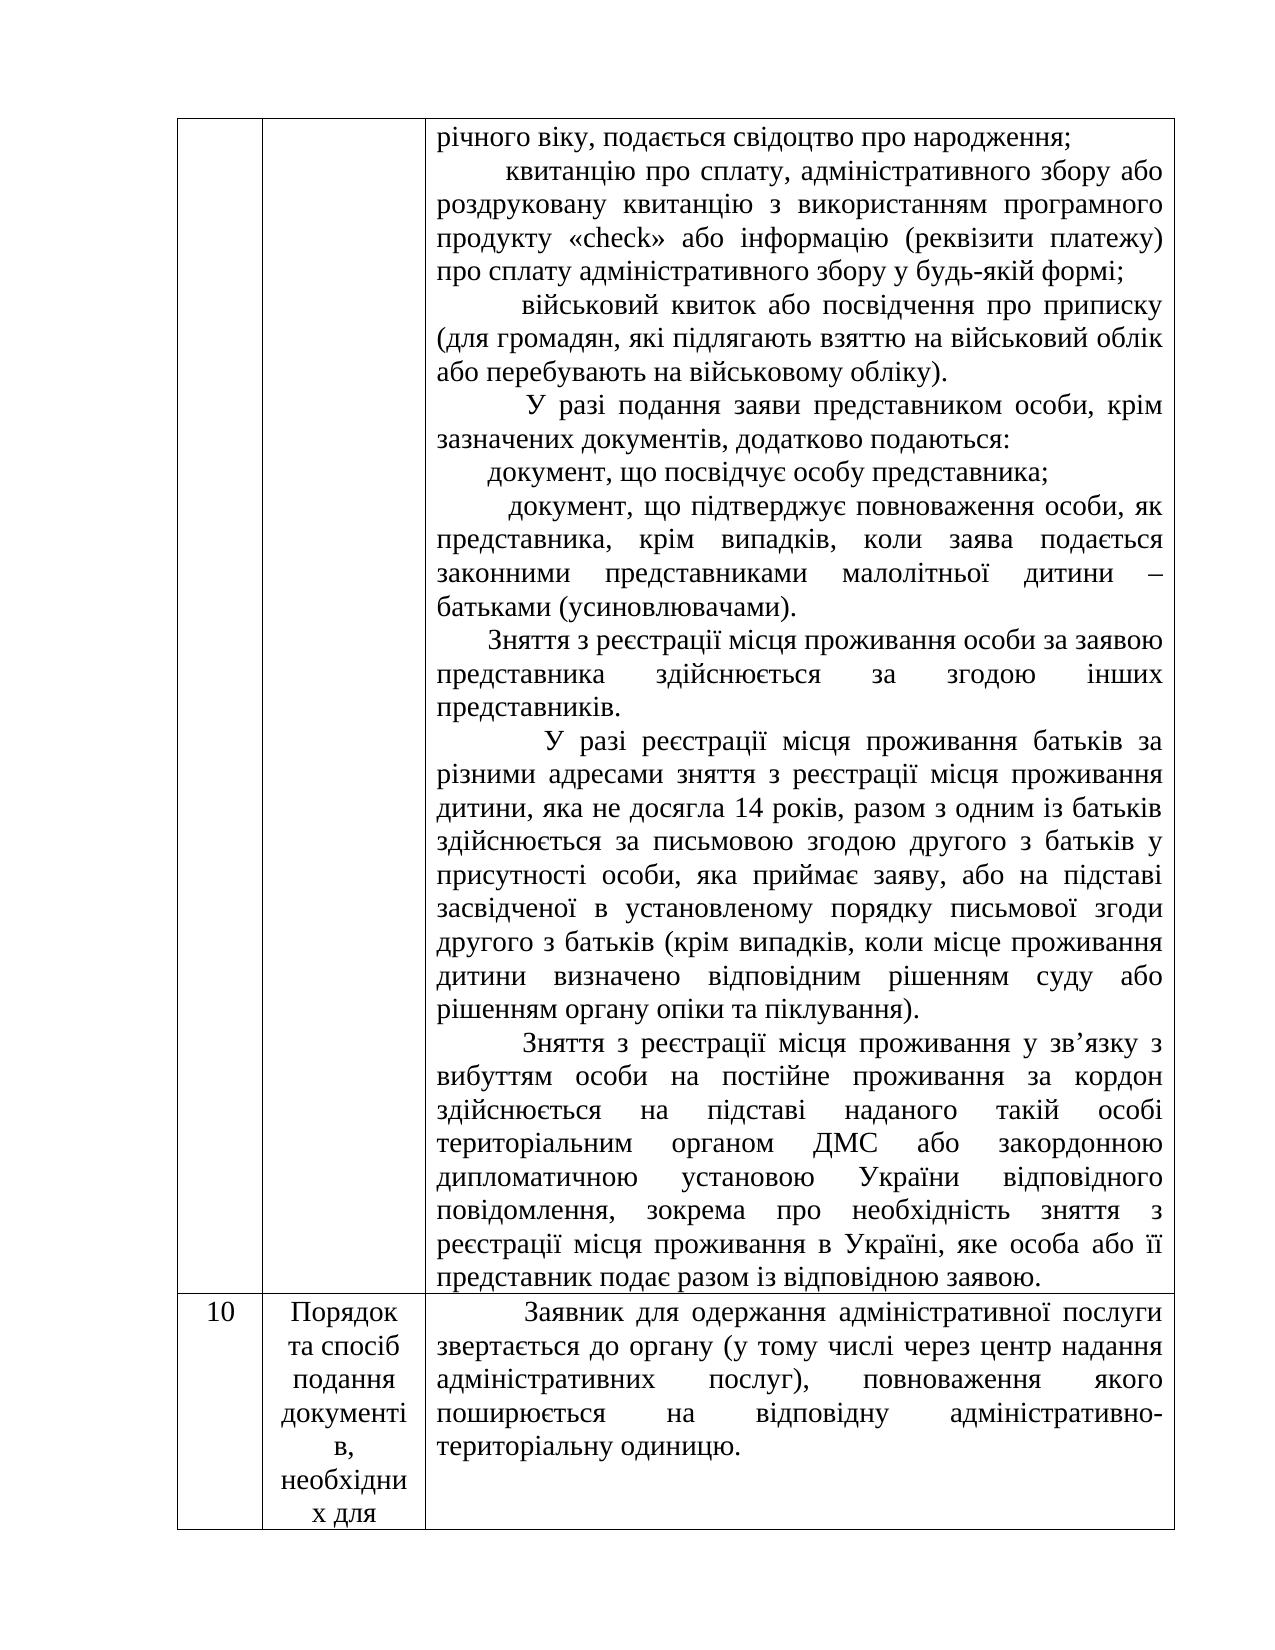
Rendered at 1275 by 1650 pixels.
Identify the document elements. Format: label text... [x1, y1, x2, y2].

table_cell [426, 1294, 1174, 1529]
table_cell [263, 119, 425, 1293]
table_cell 10 [178, 1294, 262, 1529]
table_cell 9 [178, 119, 262, 1293]
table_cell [263, 1294, 425, 1529]
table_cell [426, 119, 1174, 1293]
